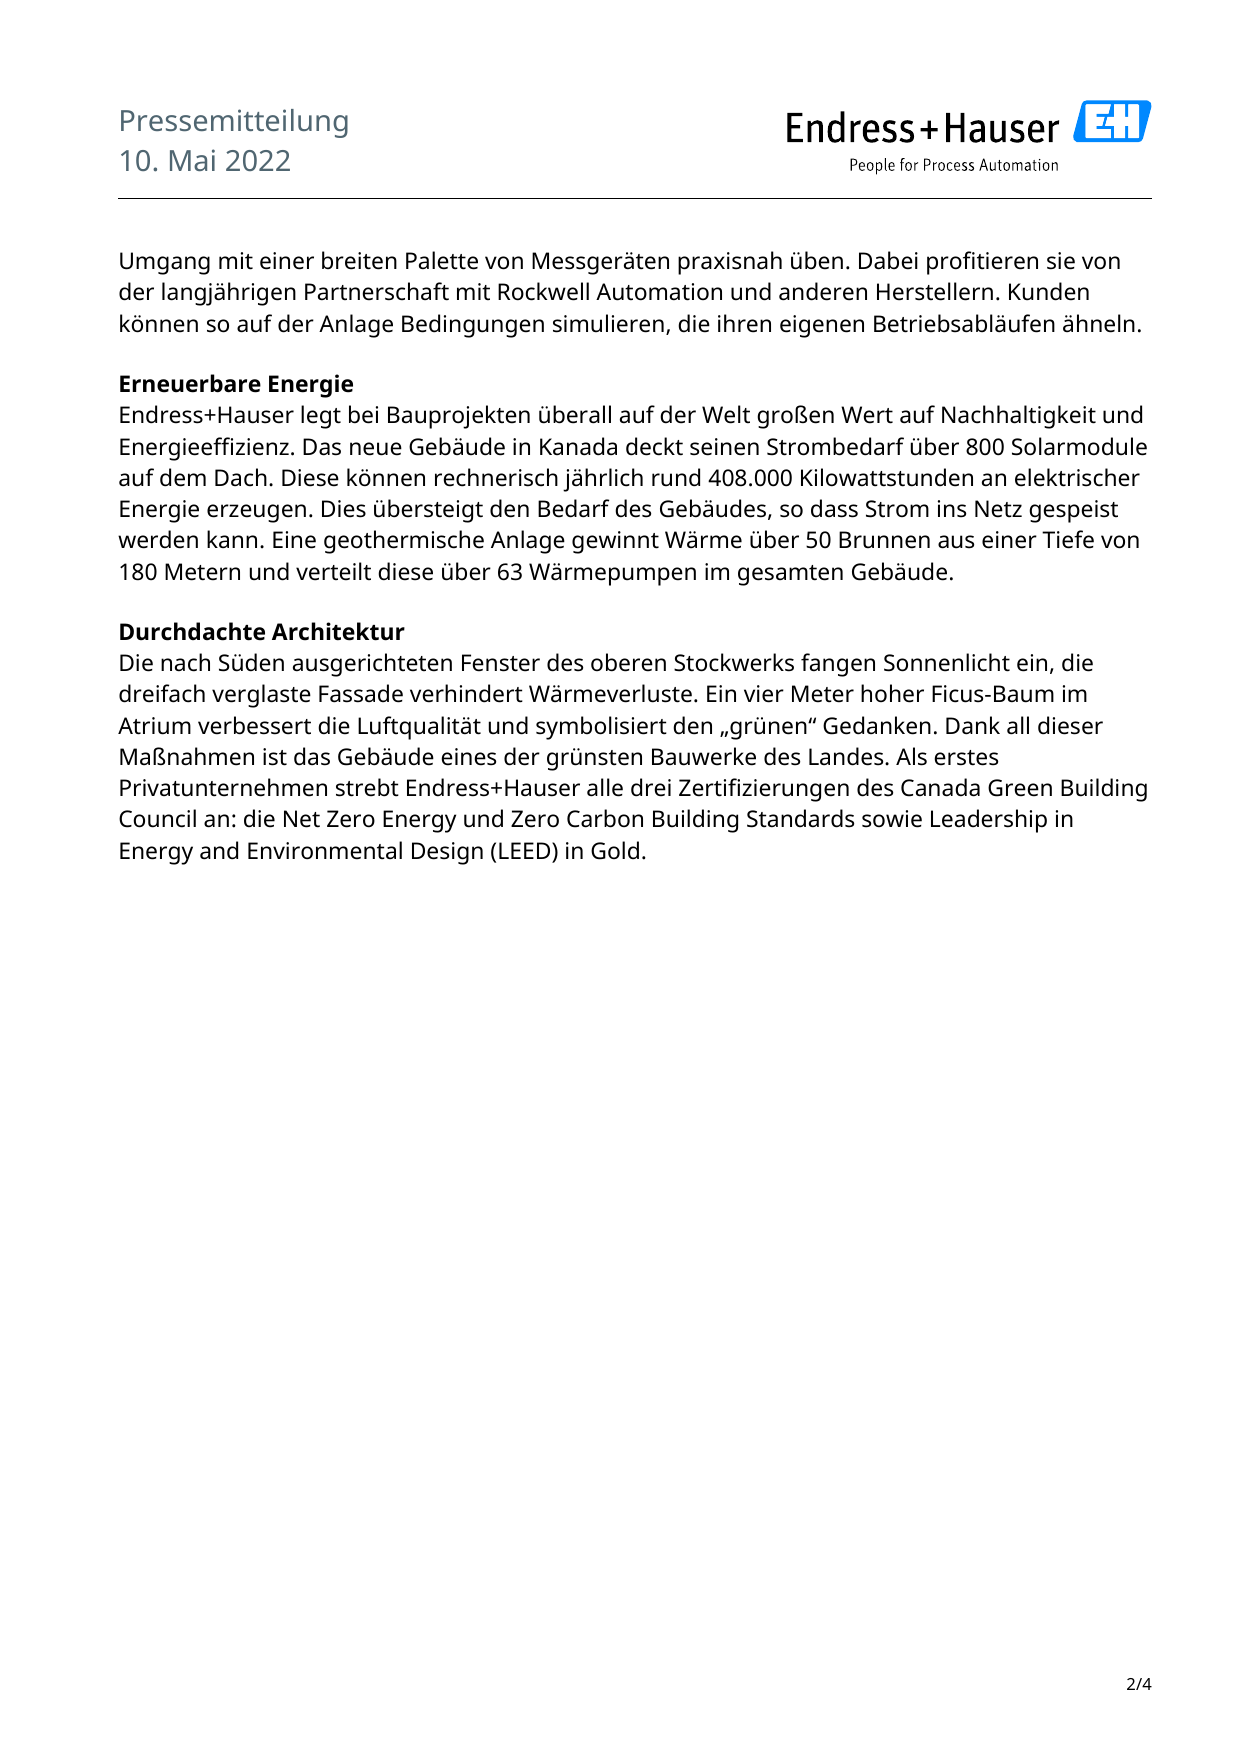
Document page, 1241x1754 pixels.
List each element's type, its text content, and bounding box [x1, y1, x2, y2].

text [118, 245, 1152, 339]
text Endress+Hauser legt bei Bauprojekten überall auf der Welt großen Wert auf Nachhaltigkeit und Energieeffizienz. Das neue Gebäude in Kanada deckt seinen Strombedarf über 800 Solarmodule auf dem Dach. Diese können rechnerisch jährlich rund 408.000 Kilowattstunden an elektrischer Energie erzeugen. Dies übersteigt den Bedarf des Gebäudes, so dass Strom ins Netz gespeist werden kann. Eine geothermische Anlage gewinnt Wärme über 50 Brunnen aus einer Tiefe von 180 Metern und verteilt diese über 63 Wärmepumpen im gesamten Gebäude. [118, 399, 1152, 587]
title Erneuerbare Energie [118, 368, 1152, 399]
title Durchdachte Architektur [118, 616, 1152, 647]
text Die nach Süden ausgerichteten Fenster des oberen Stockwerks fangen Sonnenlicht ein, die dreifach verglaste Fassade verhindert Wärmeverluste. Ein vier Meter hoher Ficus-Baum im Atrium verbessert die Luftqualität und symbolisiert den „grünen“ Gedanken. Dank all dieser Maßnahmen ist das Gebäude eines der grünsten Bauwerke des Landes. Als erstes Privatunternehmen strebt Endress+Hauser alle drei Zertifizierungen des Canada Green Building Council an: die Net Zero Energy und Zero Carbon Building Standards sowie Leadership in Energy and Environmental Design (LEED) in Gold. [118, 647, 1152, 866]
